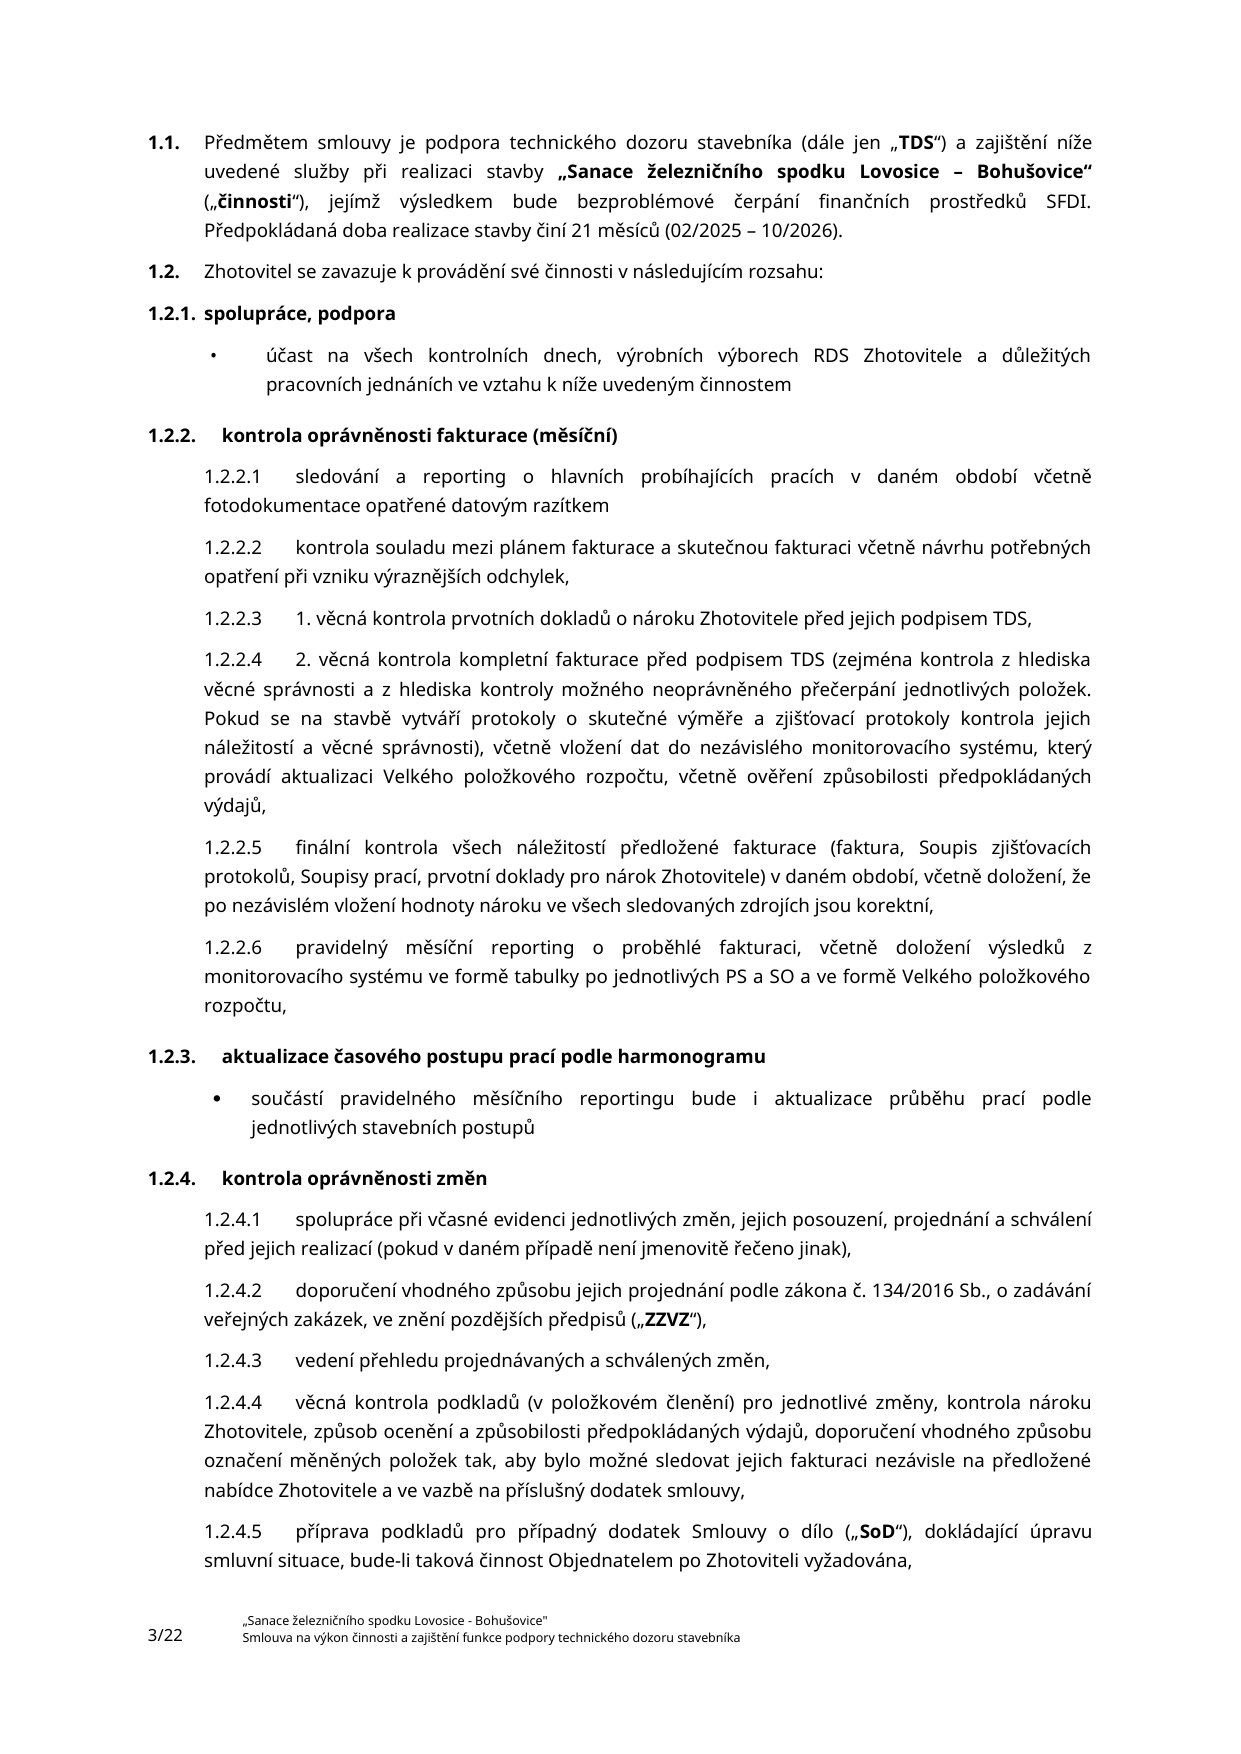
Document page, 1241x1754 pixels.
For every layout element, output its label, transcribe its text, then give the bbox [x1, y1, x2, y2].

text 1.2.4.1 spolupráce při včasné evidenci jednotlivých změn, jejich posouzení, projednání a schválení před jejich realizací (pokud v daném případě není jmenovitě řečeno jinak), [204, 1203, 1092, 1261]
text 1.2.4. kontrola oprávněnosti změn [148, 1165, 1092, 1190]
text 1.2.1. spolupráce, podpora [148, 297, 1092, 326]
text 1.2.2.2 kontrola souladu mezi plánem fakturace a skutečnou fakturaci včetně návrhu potřebných opatření při vzniku výraznějších odchylek, [204, 531, 1092, 589]
text • účast na všech kontrolních dnech, výrobních výborech RDS Zhotovitele a důležitých pracovních jednáních ve vztahu k níže uvedeným činnostem [210, 339, 1092, 397]
text 1.2.2.3 1. věcná kontrola prvotních dokladů o nároku Zhotovitele před jejich podpisem TDS, [204, 602, 1092, 631]
text 1.2.3. aktualizace časového postupu prací podle harmonogramu [148, 1043, 1092, 1069]
text 1.1. Předmětem smlouvy je podpora technického dozoru stavebníka (dále jen „TDS“) a zajištění níže uvedené služby při realizaci stavby „Sanace železničního spodku Lovosice – Bohušovice“ („činnosti“), jejímž výsledkem bude bezproblémové čerpání finančních prostředků SFDI. Předpokládaná doba realizace stavby činí 21 měsíců (02/2025 – 10/2026). [148, 126, 1092, 243]
text 1.2.2.6 pravidelný měsíční reporting o proběhlé fakturaci, včetně doložení výsledků z monitorovacího systému ve formě tabulky po jednotlivých PS a SO a ve formě Velkého položkového rozpočtu, [204, 931, 1092, 1018]
text 1.2.2.5 finální kontrola všech náležitostí předložené fakturace (faktura, Soupis zjišťovacích protokolů, Soupisy prací, prvotní doklady pro nárok Zhotovitele) v daném období, včetně doložení, že po nezávislém vložení hodnoty nároku ve všech sledovaných zdrojích jsou korektní, [204, 831, 1092, 918]
text 1.2.4.5 příprava podkladů pro případný dodatek Smlouvy o dílo („SoD“), dokládající úpravu smluvní situace, bude-li taková činnost Objednatelem po Zhotoviteli vyžadována, [204, 1515, 1092, 1574]
text 1.2.4.4 věcná kontrola podkladů (v položkovém členění) pro jednotlivé změny, kontrola nároku Zhotovitele, způsob ocenění a způsobilosti předpokládaných výdajů, doporučení vhodného způsobu označení měněných položek tak, aby bylo možné sledovat jejich fakturaci nezávisle na předložené nabídce Zhotovitele a ve vazbě na příslušný dodatek smlouvy, [204, 1386, 1092, 1503]
text 1.2.2.1 sledování a reporting o hlavních probíhajících pracích v daném období včetně fotodokumentace opatřené datovým razítkem [204, 460, 1092, 518]
text 1.2.4.2 doporučení vhodného způsobu jejich projednání podle zákona č. 134/2016 Sb., o zadávání veřejných zakázek, ve znění pozdějších předpisů („ZZVZ“), [204, 1274, 1092, 1332]
list součástí pravidelného měsíčního reportingu bude i aktualizace průběhu prací podle jednotlivých stavebních postupů [214, 1082, 1092, 1140]
text 1.2.2. kontrola oprávněnosti fakturace (měsíční) [148, 422, 1092, 448]
text 1.2. Zhotovitel se zavazuje k provádění své činnosti v následujícím rozsahu: [148, 256, 1092, 285]
text 1.2.4.3 vedení přehledu projednávaných a schválených změn, [204, 1344, 1092, 1374]
text 1.2.2.4 2. věcná kontrola kompletní fakturace před podpisem TDS (zejména kontrola z hlediska věcné správnosti a z hlediska kontroly možného neoprávněného přečerpání jednotlivých položek. Pokud se na stavbě vytváří protokoly o skutečné výměře a zjišťovací protokoly kontrola jejich náležitostí a věcné správnosti), včetně vložení dat do nezávislého monitorovacího systému, který provádí aktualizaci Velkého položkového rozpočtu, včetně ověření způsobilosti předpokládaných výdajů, [204, 643, 1092, 818]
